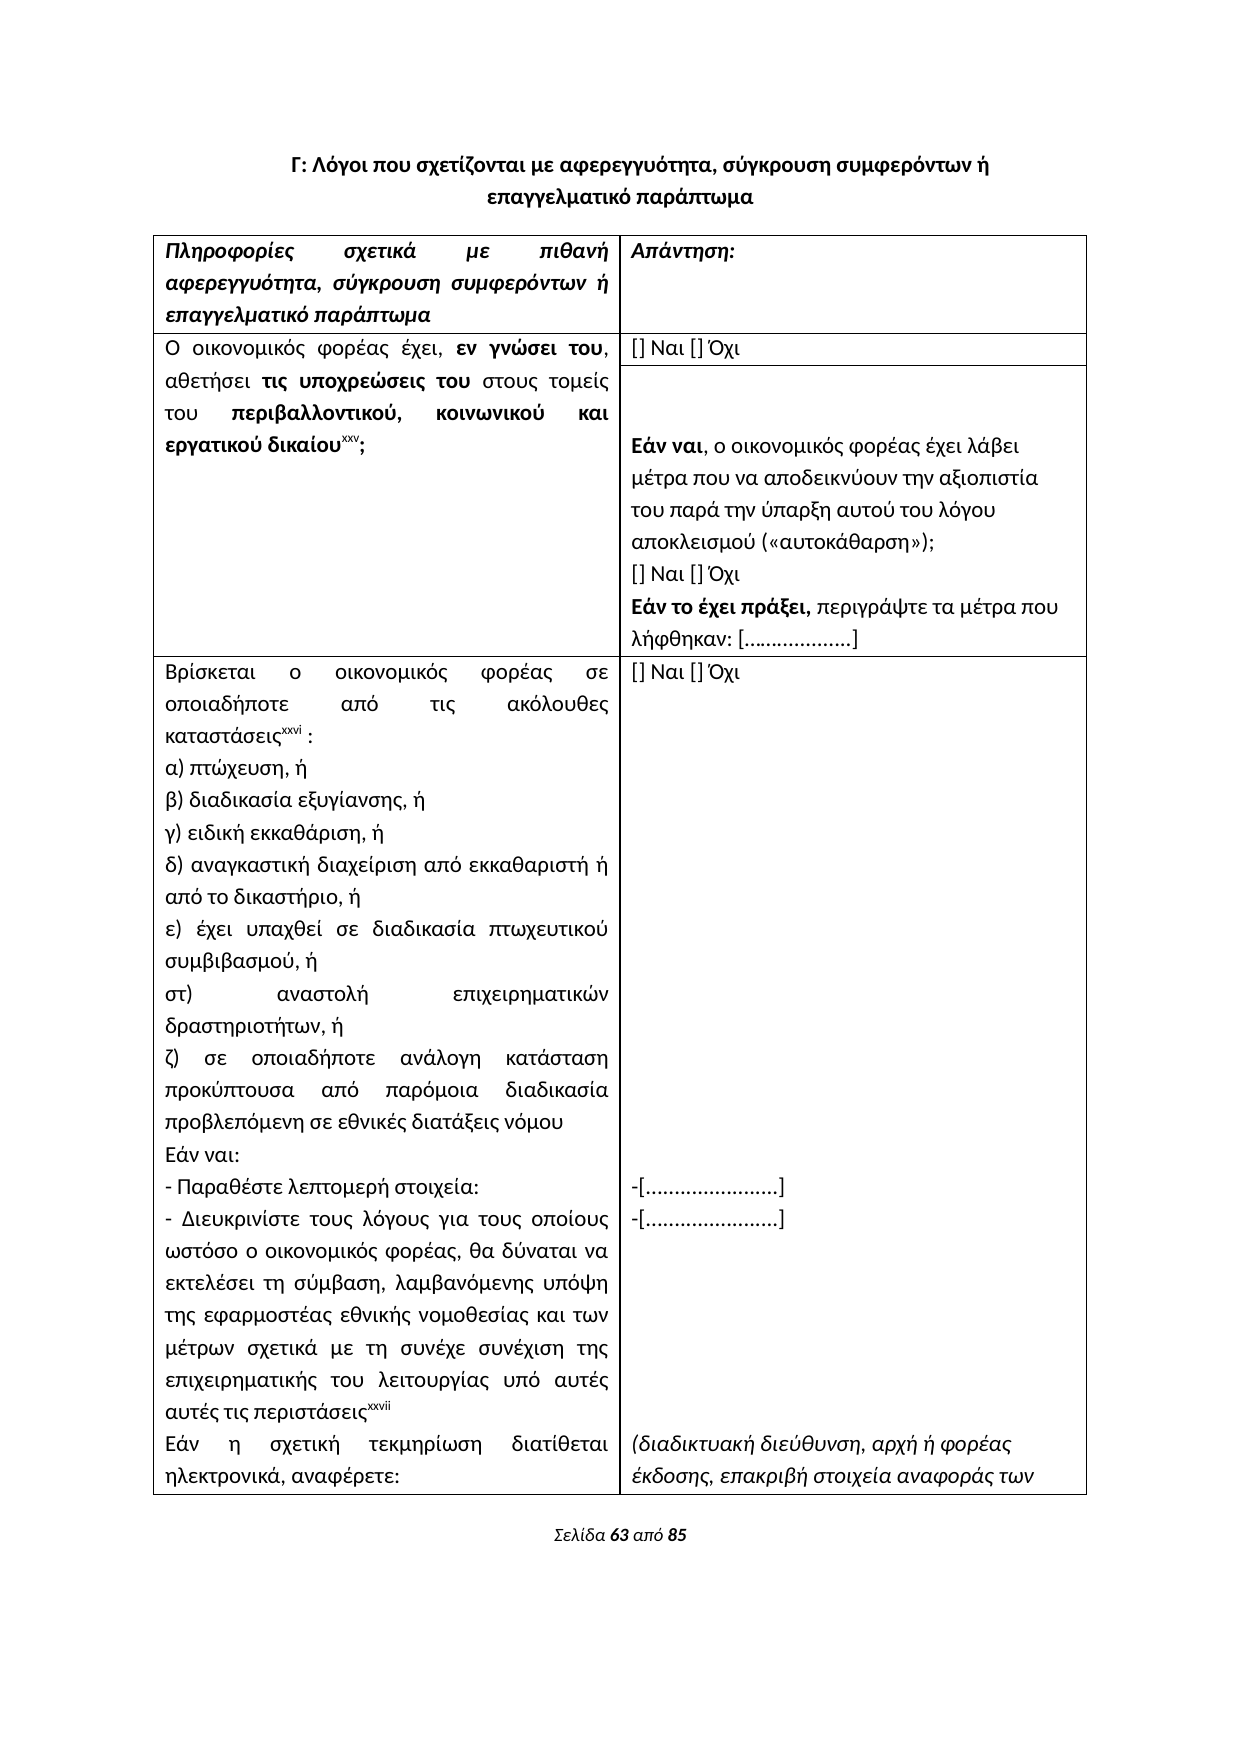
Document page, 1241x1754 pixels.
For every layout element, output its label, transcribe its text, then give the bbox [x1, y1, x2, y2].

table_cell Εάν ναι, ο οικονομικός φορέας έχει λάβει μέτρα που να αποδεικνύουν την αξιοπιστία του παρά την ύπαρξη αυτού του λόγου αποκλεισμού («αυτοκάθαρση»); [] Ναι [] Όχι Εάν το έχει πράξει, περιγράψτε τα μέτρα που λήφθηκαν: […….............] [621, 366, 1086, 656]
table_cell Ο οικονομικός φορέας έχει, εν γνώσει του, αθετήσει τις υποχρεώσεις του στους τομείς του περιβαλλοντικού, κοινωνικού και εργατικού δικαίου; [154, 334, 619, 656]
table_cell [] Ναι [] Όχι [621, 334, 1086, 365]
table_header Πληροφορίες σχετικά με πιθανή αφερεγγυότητα, σύγκρουση συμφερόντων ή επαγγελματικό παράπτωμα [154, 236, 619, 332]
table_header Απάντηση: [621, 236, 1086, 332]
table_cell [621, 657, 1086, 1493]
text Γ: Λόγοι που σχετίζονται με αφερεγγυότητα, σύγκρουση συμφερόντων ή επαγγελματικό παράπτωμα [187, 150, 1053, 210]
